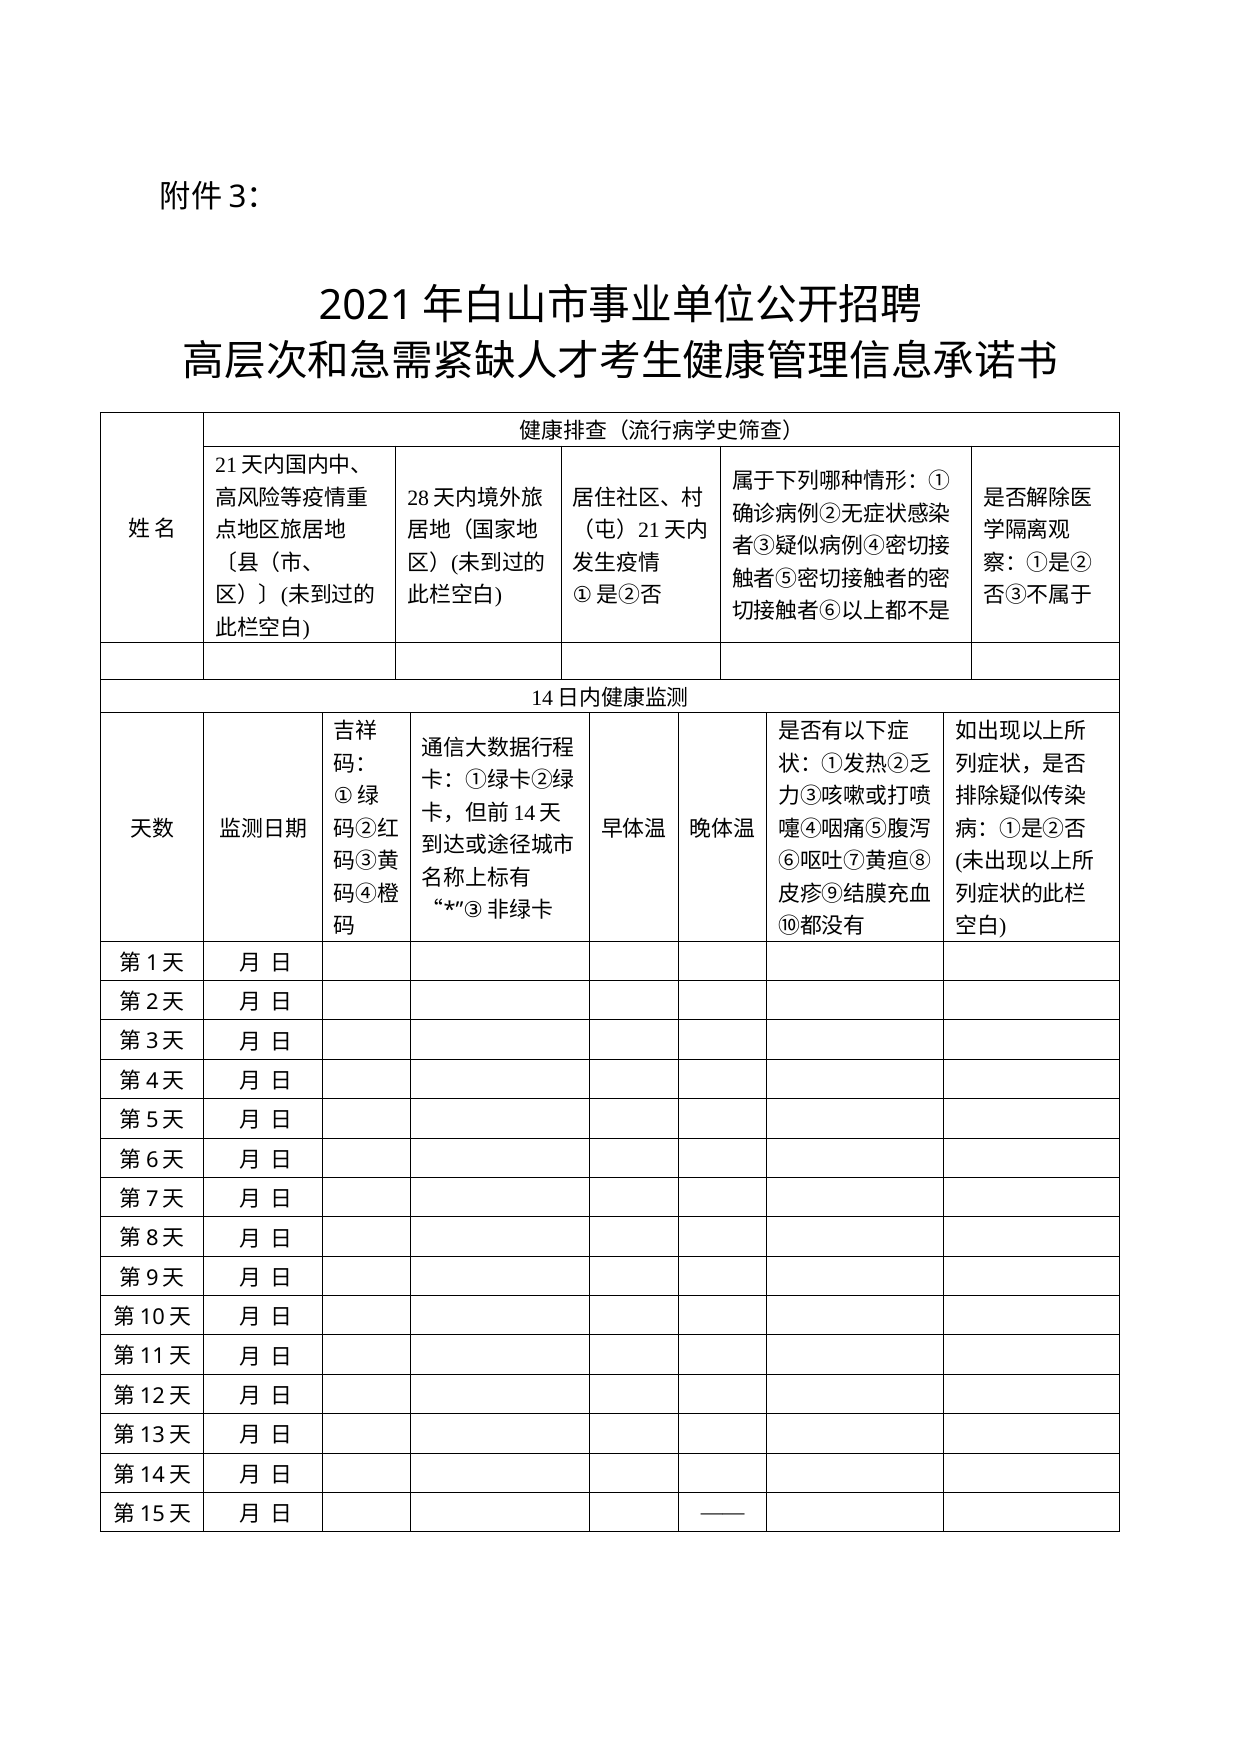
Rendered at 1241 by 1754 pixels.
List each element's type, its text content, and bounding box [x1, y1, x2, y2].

table_cell [590, 1296, 678, 1334]
table_cell [411, 1099, 589, 1137]
table_cell [944, 1178, 1119, 1216]
table_cell [679, 1335, 766, 1374]
table_cell [411, 1257, 589, 1295]
table_cell [590, 1178, 678, 1216]
table_cell [411, 1139, 589, 1177]
table_cell [944, 1454, 1119, 1492]
table_cell 月 日 [204, 1257, 322, 1295]
table_cell [323, 1296, 410, 1334]
table_cell [679, 1099, 766, 1137]
table_cell [679, 1454, 766, 1492]
table_cell 月 日 [204, 1178, 322, 1216]
table_cell 第7天 [101, 1178, 203, 1216]
table_cell 月 日 [204, 1139, 322, 1177]
table_cell 属于下列哪种情形：①确诊病例②无症状感染者③疑似病例④密切接触者⑤密切接触者的密切接触者⑥以上都不是 [721, 447, 971, 642]
table_cell 月 日 [204, 1454, 322, 1492]
table_header 健康排查（流行病学史筛查） [204, 413, 1119, 446]
table_cell [590, 1375, 678, 1413]
table_cell [679, 1414, 766, 1452]
table_cell [411, 1414, 589, 1452]
table_cell [767, 1178, 943, 1216]
table_cell 第2天 [101, 981, 203, 1019]
table_cell [323, 1414, 410, 1452]
table_cell 早体温 [590, 713, 678, 941]
table_cell 第8天 [101, 1217, 203, 1256]
table_cell [323, 981, 410, 1019]
table_header 姓 名 [101, 413, 203, 642]
table_cell 第5天 [101, 1099, 203, 1137]
table_cell [944, 1493, 1119, 1531]
table_cell 第9天 [101, 1257, 203, 1295]
table_cell [323, 1217, 410, 1256]
table_cell 天数 [101, 713, 203, 941]
table_cell [767, 1020, 943, 1059]
table_cell [944, 1099, 1119, 1137]
table_cell [944, 1139, 1119, 1177]
table_cell [323, 942, 410, 980]
table_cell 第4天 [101, 1060, 203, 1098]
table_cell 第14天 [101, 1454, 203, 1492]
table_cell [411, 1020, 589, 1059]
table_cell [721, 643, 971, 678]
table_cell [767, 1335, 943, 1374]
table_cell 第13天 [101, 1414, 203, 1452]
table_cell [767, 1139, 943, 1177]
table_cell [679, 1139, 766, 1177]
table_cell [590, 1099, 678, 1137]
table_cell [323, 1493, 410, 1531]
table_cell [679, 1257, 766, 1295]
table_cell 月 日 [204, 1296, 322, 1334]
table_cell [944, 1335, 1119, 1374]
table_cell —— [679, 1493, 766, 1531]
table_cell [679, 1375, 766, 1413]
table_cell 月 日 [204, 1099, 322, 1137]
table_cell [411, 1217, 589, 1256]
table_cell [767, 1217, 943, 1256]
table_cell [679, 942, 766, 980]
table_cell 第6天 [101, 1139, 203, 1177]
table_cell [411, 1060, 589, 1098]
table_cell [679, 1020, 766, 1059]
table_cell 月 日 [204, 1493, 322, 1531]
table_cell 第11天 [101, 1335, 203, 1374]
table_cell 月 日 [204, 1217, 322, 1256]
table_cell [590, 1139, 678, 1177]
text 附件3： [159, 162, 1081, 218]
table_cell [767, 1257, 943, 1295]
table_cell [396, 643, 561, 678]
table_cell 第1天 [101, 942, 203, 980]
table_cell [323, 1060, 410, 1098]
table_cell [590, 1454, 678, 1492]
table_cell [590, 942, 678, 980]
table_cell [411, 1493, 589, 1531]
table_cell [767, 981, 943, 1019]
table_cell [323, 1139, 410, 1177]
table_cell 通信大数据行程卡：①绿卡②绿卡，但前14天到达或途径城市名称上标有“*”③非绿卡 [411, 713, 589, 941]
table_cell [767, 1493, 943, 1531]
table_cell [944, 1375, 1119, 1413]
table_cell [590, 1493, 678, 1531]
table_cell [590, 1060, 678, 1098]
table_cell [767, 1296, 943, 1334]
table_cell [944, 1296, 1119, 1334]
table_cell [679, 1178, 766, 1216]
table_cell [679, 981, 766, 1019]
table_cell 月 日 [204, 981, 322, 1019]
table_cell [944, 942, 1119, 980]
table_cell 第15天 [101, 1493, 203, 1531]
table_cell 是否有以下症状：①发热②乏力③咳嗽或打喷嚏④咽痛⑤腹泻⑥呕吐⑦黄疸⑧皮疹⑨结膜充血⑩都没有 [767, 713, 943, 941]
table_cell [323, 1454, 410, 1492]
table_cell [323, 1257, 410, 1295]
table_cell 吉祥码： ①绿码②红码③黄码④橙码 [323, 713, 410, 941]
table_cell [590, 981, 678, 1019]
table_cell [323, 1178, 410, 1216]
table_cell 14日内健康监测 [101, 680, 1119, 712]
table_cell [944, 1020, 1119, 1059]
table_cell 21天内国内中、高风险等疫情重点地区旅居地〔县（市、区）〕(未到过的此栏空白) [204, 447, 395, 642]
table_cell [411, 1335, 589, 1374]
table_cell [101, 643, 203, 678]
table_cell [679, 1060, 766, 1098]
table_cell [411, 1454, 589, 1492]
table_cell [767, 1375, 943, 1413]
table_cell 监测日期 [204, 713, 322, 941]
table_cell 居住社区、村（屯）21天内发生疫情 ①是②否 [562, 447, 720, 642]
table_cell [590, 1257, 678, 1295]
table_cell 月 日 [204, 942, 322, 980]
table_cell [767, 942, 943, 980]
table_cell [204, 643, 395, 678]
table_cell [972, 643, 1119, 678]
table_cell [767, 1099, 943, 1137]
table_cell [944, 1060, 1119, 1098]
table_cell [590, 1335, 678, 1374]
table_cell [767, 1454, 943, 1492]
table_cell [411, 1375, 589, 1413]
table_cell [323, 1375, 410, 1413]
table_cell 月 日 [204, 1414, 322, 1452]
table_cell [323, 1020, 410, 1059]
table_cell 如出现以上所列症状，是否排除疑似传染病：①是②否(未出现以上所列症状的此栏空白) [944, 713, 1119, 941]
table_cell 第12天 [101, 1375, 203, 1413]
table_cell [944, 1414, 1119, 1452]
table_cell [679, 1217, 766, 1256]
table_cell 第10天 [101, 1296, 203, 1334]
table_cell [323, 1335, 410, 1374]
table_cell [323, 1099, 410, 1137]
table_cell 月 日 [204, 1060, 322, 1098]
table_cell [590, 1414, 678, 1452]
table_cell [767, 1414, 943, 1452]
table_cell 第3天 [101, 1020, 203, 1059]
table_cell 28天内境外旅居地（国家地区）(未到过的此栏空白) [396, 447, 561, 642]
table_cell [767, 1060, 943, 1098]
table_cell [411, 1178, 589, 1216]
text 2021年白山市事业单位公开招聘 [159, 274, 1081, 331]
table_cell [411, 1296, 589, 1334]
table_cell 是否解除医学隔离观察：①是②否③不属于 [972, 447, 1119, 642]
table_cell [944, 1257, 1119, 1295]
table_cell 月 日 [204, 1020, 322, 1059]
table_cell 晚体温 [679, 713, 766, 941]
table_cell 月 日 [204, 1375, 322, 1413]
table_cell 月 日 [204, 1335, 322, 1374]
table_cell [411, 981, 589, 1019]
table_cell [590, 1217, 678, 1256]
table_cell [944, 981, 1119, 1019]
table_cell [679, 1296, 766, 1334]
table_cell [944, 1217, 1119, 1256]
table_cell [590, 1020, 678, 1059]
table_cell [562, 643, 720, 678]
text 高层次和急需紧缺人才考生健康管理信息承诺书 [159, 331, 1081, 387]
table_cell [411, 942, 589, 980]
